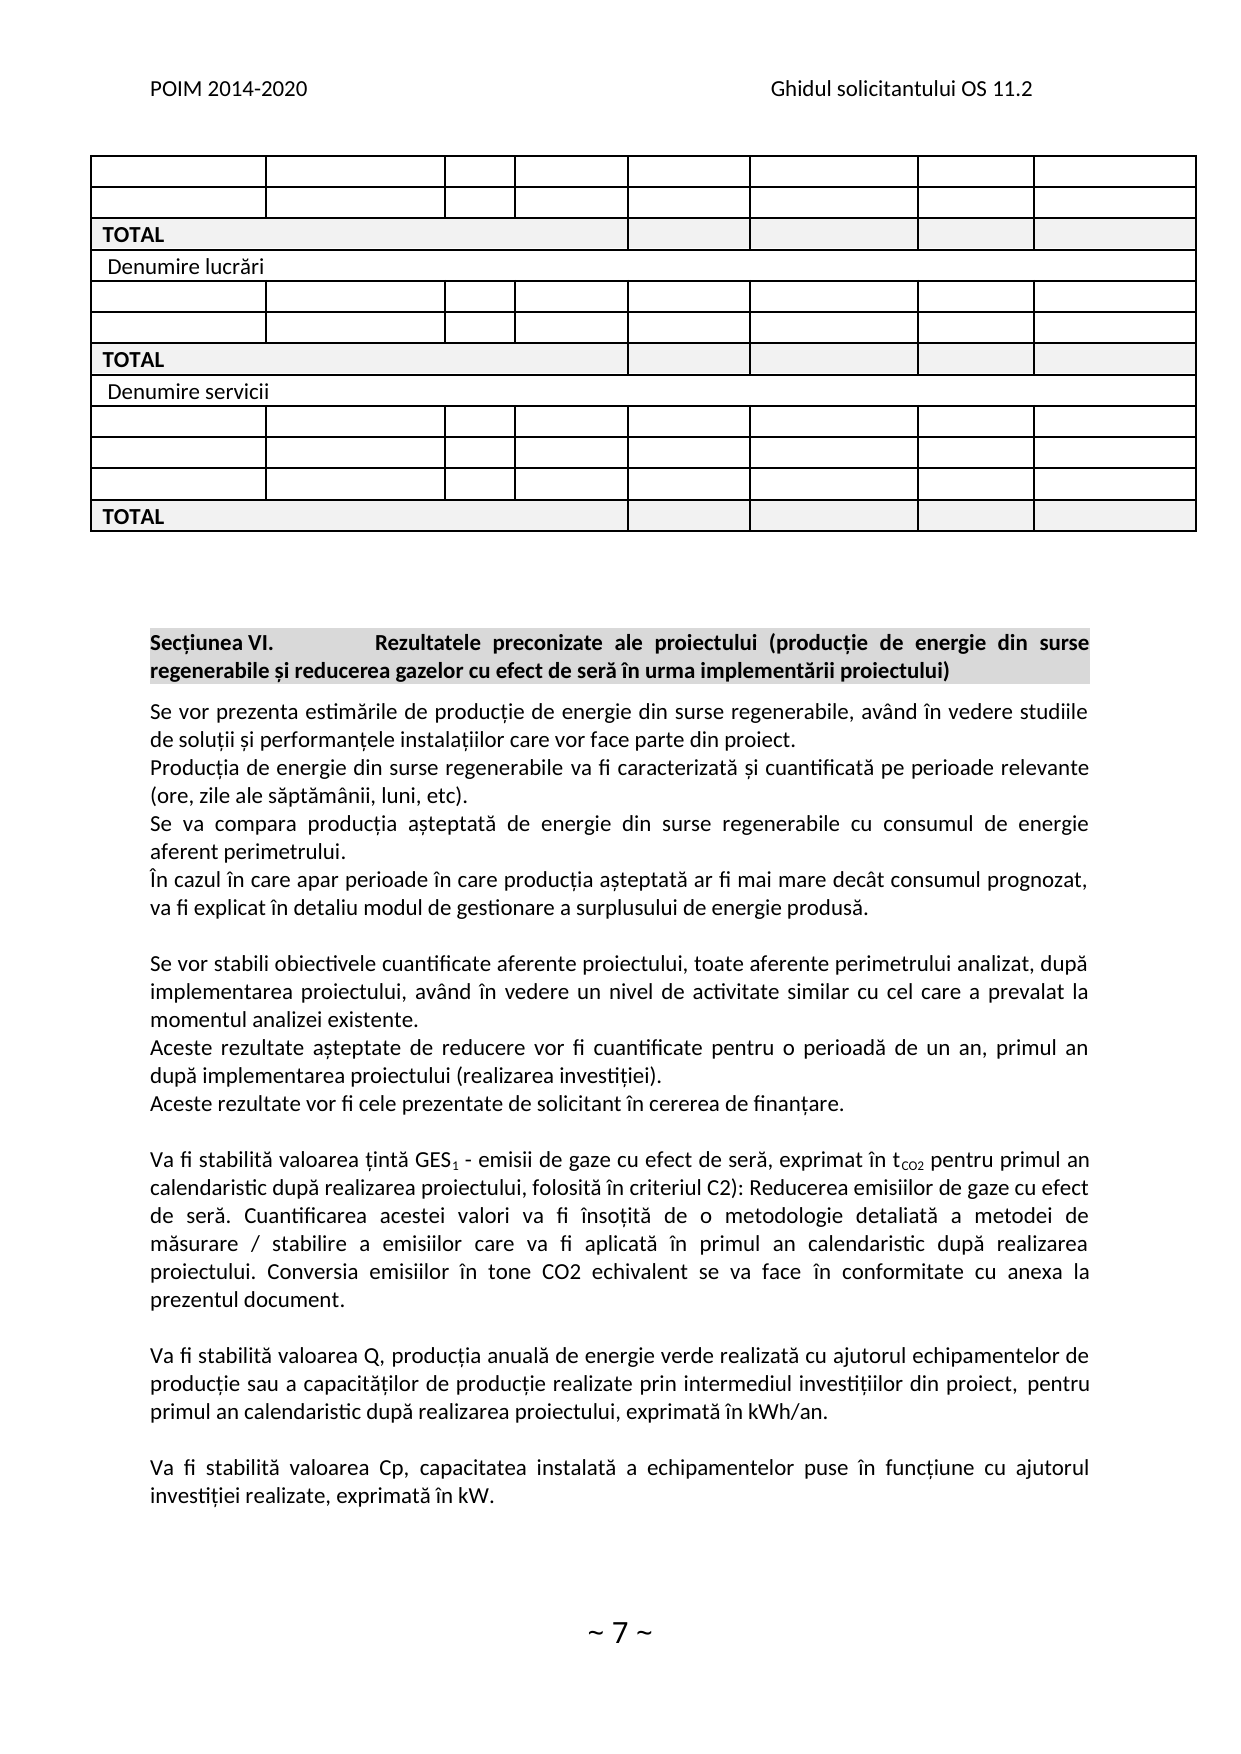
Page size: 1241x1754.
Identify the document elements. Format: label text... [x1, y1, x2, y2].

table_cell [751, 282, 917, 311]
table_cell [516, 407, 627, 436]
text Producția de energie din surse regenerabile va fi caracterizată și cuantificată pe perioade relevante (ore, zile ale săptămânii, luni, etc). [150, 753, 1090, 809]
table_cell [1035, 282, 1195, 311]
table_cell [92, 282, 265, 311]
table_cell [919, 282, 1033, 311]
table_cell [267, 188, 444, 217]
table_cell [629, 344, 749, 373]
table_cell [751, 407, 917, 436]
table_cell [92, 438, 265, 467]
table_cell [629, 313, 749, 342]
table_cell [919, 407, 1033, 436]
table_cell [516, 469, 627, 498]
table_cell [267, 157, 444, 186]
table_cell [1035, 438, 1195, 467]
table_cell [751, 469, 917, 498]
text Va fi stabilită valoarea Q, producția anuală de energie verde realizată cu ajutorul echipamentelor de producție sau a capacităților de producție realizate prin intermediul investițiilor din proiect, pentru primul an calendaristic după realizarea proiectului, exprimată în kWh/an. [150, 1341, 1090, 1426]
text Va fi stabilită valoarea Cp, capacitatea instalată a echipamentelor puse în funcțiune cu ajutorul investiției realizate, exprimată în kW. [150, 1453, 1090, 1509]
table_cell [751, 157, 917, 186]
table_cell [751, 501, 917, 530]
table_cell [751, 313, 917, 342]
table_cell [516, 282, 627, 311]
table_cell [919, 219, 1033, 248]
text Aceste rezultate vor fi cele prezentate de solicitant în cererea de finanțare. [150, 1089, 1090, 1117]
table_cell [92, 188, 265, 217]
table_cell [92, 157, 265, 186]
table_cell [446, 282, 514, 311]
table_cell [446, 469, 514, 498]
text Aceste rezultate așteptate de reducere vor fi cuantificate pentru o perioadă de un an, primul an după implementarea proiectului (realizarea investiției). [150, 1033, 1090, 1089]
text Se vor stabili obiectivele cuantificate aferente proiectului, toate aferente perimetrului analizat, după implementarea proiectului, având în vedere un nivel de activitate similar cu cel care a prevalat la momentul analizei existente. [150, 949, 1090, 1033]
table_cell [446, 157, 514, 186]
table_cell Denumire lucrări [92, 251, 1195, 280]
table_cell [516, 188, 627, 217]
table_cell [1035, 219, 1195, 248]
table_cell [751, 219, 917, 248]
table_cell [267, 407, 444, 436]
subtitle Rezultatele preconizate ale proiectului (producție de energie din surse regenerabile și reducerea gazelor cu efect de seră în urma implementării proiectului) [150, 628, 1090, 684]
table_cell [919, 344, 1033, 373]
table_cell TOTAL [92, 344, 627, 373]
table_cell [1035, 344, 1195, 373]
table_cell [92, 313, 265, 342]
table_cell [1035, 313, 1195, 342]
table_cell [629, 438, 749, 467]
text În cazul în care apar perioade în care producția așteptată ar fi mai mare decât consumul prognozat, va fi explicat în detaliu modul de gestionare a surplusului de energie produsă. [150, 865, 1090, 921]
table_cell [446, 438, 514, 467]
table_cell [919, 438, 1033, 467]
text Va fi stabilită valoarea țintă GES1 - emisii de gaze cu efect de seră, exprimat în tCO2 pentru primul an calendaristic după realizarea proiectului, folosită în criteriul C2): Reducerea emisiilor de gaze cu efect de seră. Cuantificarea acestei valori va fi însoțită de o metodologie detaliată a metodei de măsurare / stabilire a emisiilor care va fi aplicată în primul an calendaristic după realizarea proiectului. Conversia emisiilor în tone CO2 echivalent se va face în conformitate cu anexa la prezentul document. [150, 1145, 1090, 1313]
table_cell TOTAL [92, 501, 627, 530]
table_cell [919, 501, 1033, 530]
table_cell [446, 188, 514, 217]
table_cell Denumire servicii [92, 376, 1195, 405]
table_cell [629, 157, 749, 186]
table_cell [629, 469, 749, 498]
table_cell [629, 282, 749, 311]
table_cell [629, 188, 749, 217]
table_cell [1035, 157, 1195, 186]
table_cell [1035, 407, 1195, 436]
text Se va compara producția așteptată de energie din surse regenerabile cu consumul de energie aferent perimetrului. [150, 809, 1090, 865]
table_cell [92, 407, 265, 436]
table_cell [1035, 501, 1195, 530]
table_cell [267, 469, 444, 498]
table_cell [267, 313, 444, 342]
table_cell [919, 157, 1033, 186]
table_cell [516, 157, 627, 186]
table_cell [267, 438, 444, 467]
table_cell [629, 407, 749, 436]
table_cell [629, 501, 749, 530]
table_cell [629, 219, 749, 248]
text Se vor prezenta estimările de producție de energie din surse regenerabile, având în vedere studiile de soluții și performanțele instalațiilor care vor face parte din proiect. [150, 697, 1090, 753]
table_cell [919, 313, 1033, 342]
table_cell TOTAL [92, 219, 627, 248]
table_cell [1035, 469, 1195, 498]
table_cell [92, 469, 265, 498]
table_cell [446, 313, 514, 342]
table_cell [751, 344, 917, 373]
table_cell [446, 407, 514, 436]
table_cell [1035, 188, 1195, 217]
table_cell [919, 188, 1033, 217]
table_cell [516, 313, 627, 342]
table_cell [267, 282, 444, 311]
table_cell [751, 188, 917, 217]
table_cell [919, 469, 1033, 498]
table_cell [516, 438, 627, 467]
table_cell [751, 438, 917, 467]
